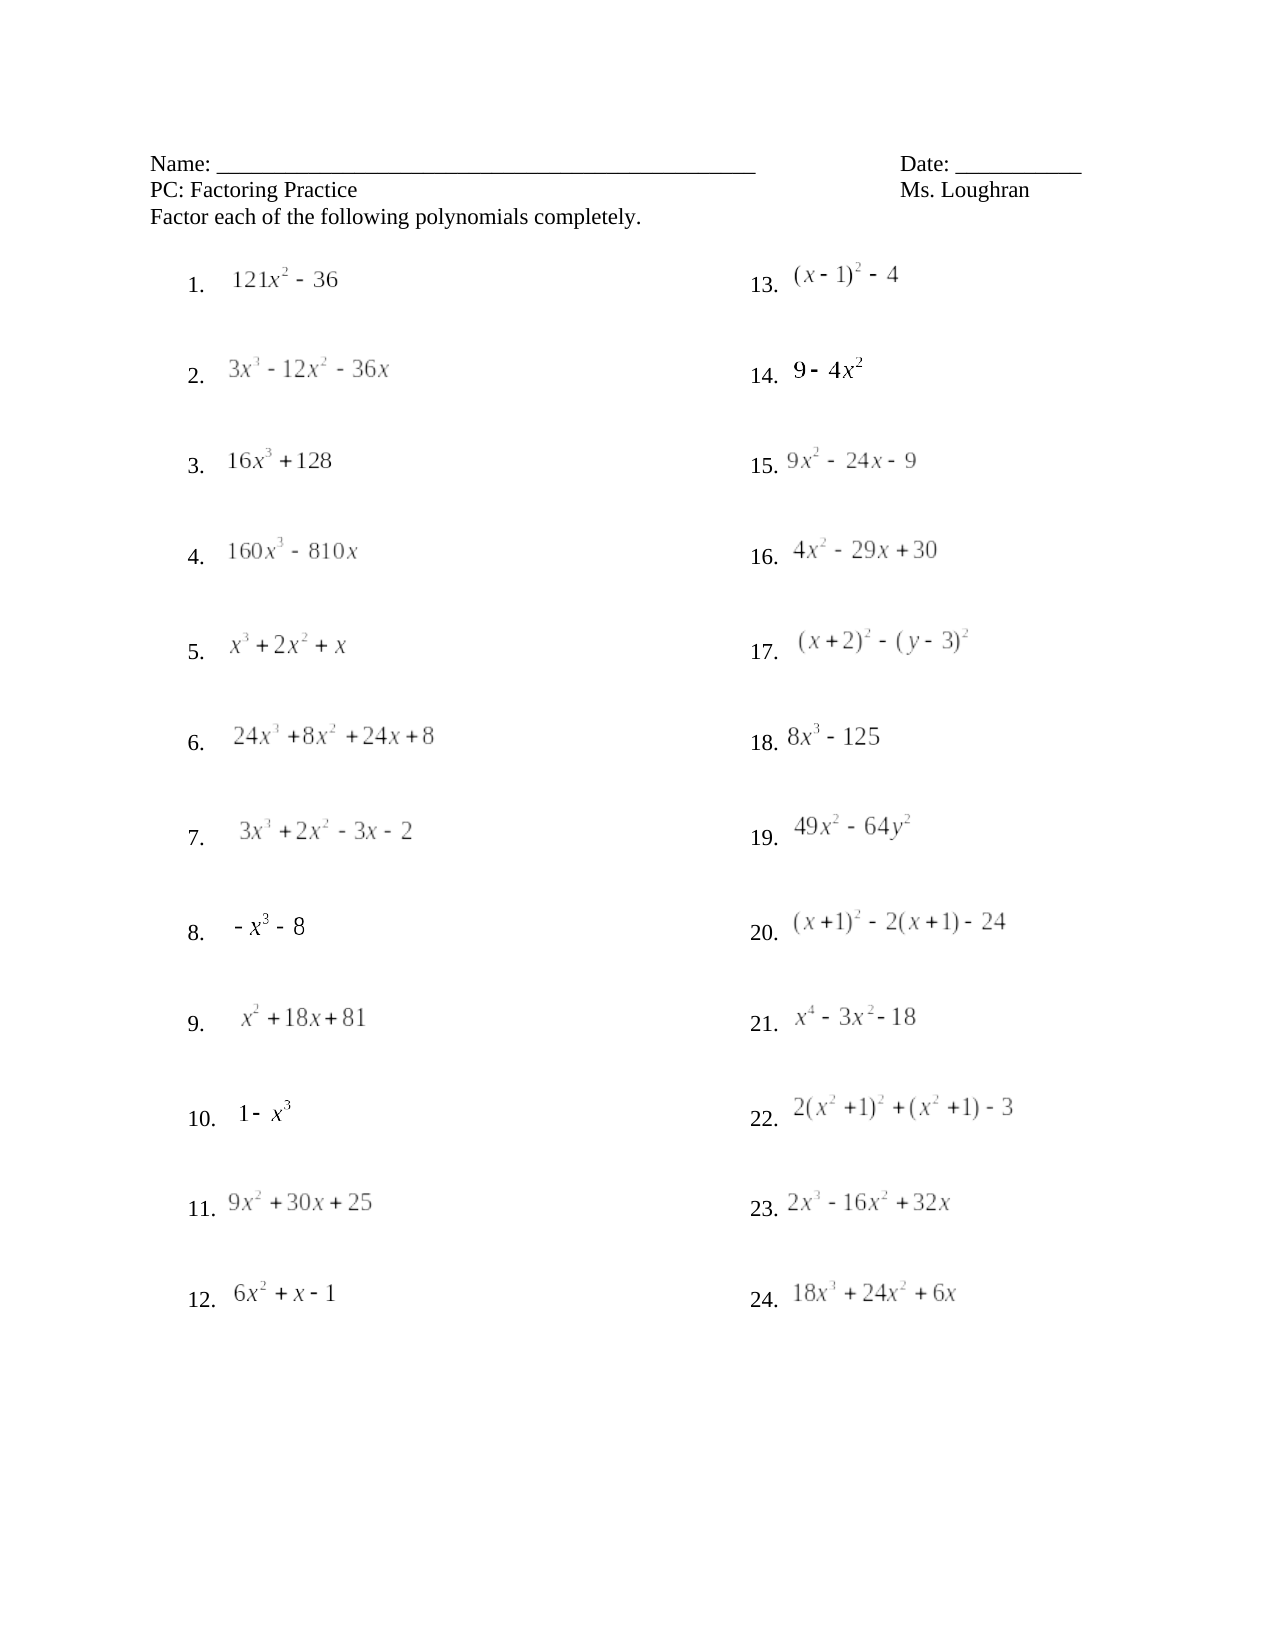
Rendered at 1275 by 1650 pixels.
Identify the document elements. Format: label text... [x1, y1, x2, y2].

list 15. [187, 441, 1125, 479]
list 19. [187, 808, 1125, 850]
list 17. [187, 622, 1125, 665]
list 23. [187, 1184, 1125, 1222]
text Name: _______________________________________________ Date: ___________ [150, 150, 1125, 176]
list 14. [187, 351, 1125, 388]
list 13. [187, 255, 1125, 298]
list 20. [187, 903, 1125, 946]
text PC: Factoring Practice Ms. Loughran [150, 176, 1125, 203]
list 24. [187, 1274, 1125, 1312]
list 16. [187, 532, 1125, 569]
list 18. [187, 717, 1125, 755]
list 21. [187, 998, 1125, 1036]
text Factor each of the following polynomials completely. [150, 203, 1125, 229]
list 22. [187, 1089, 1125, 1131]
